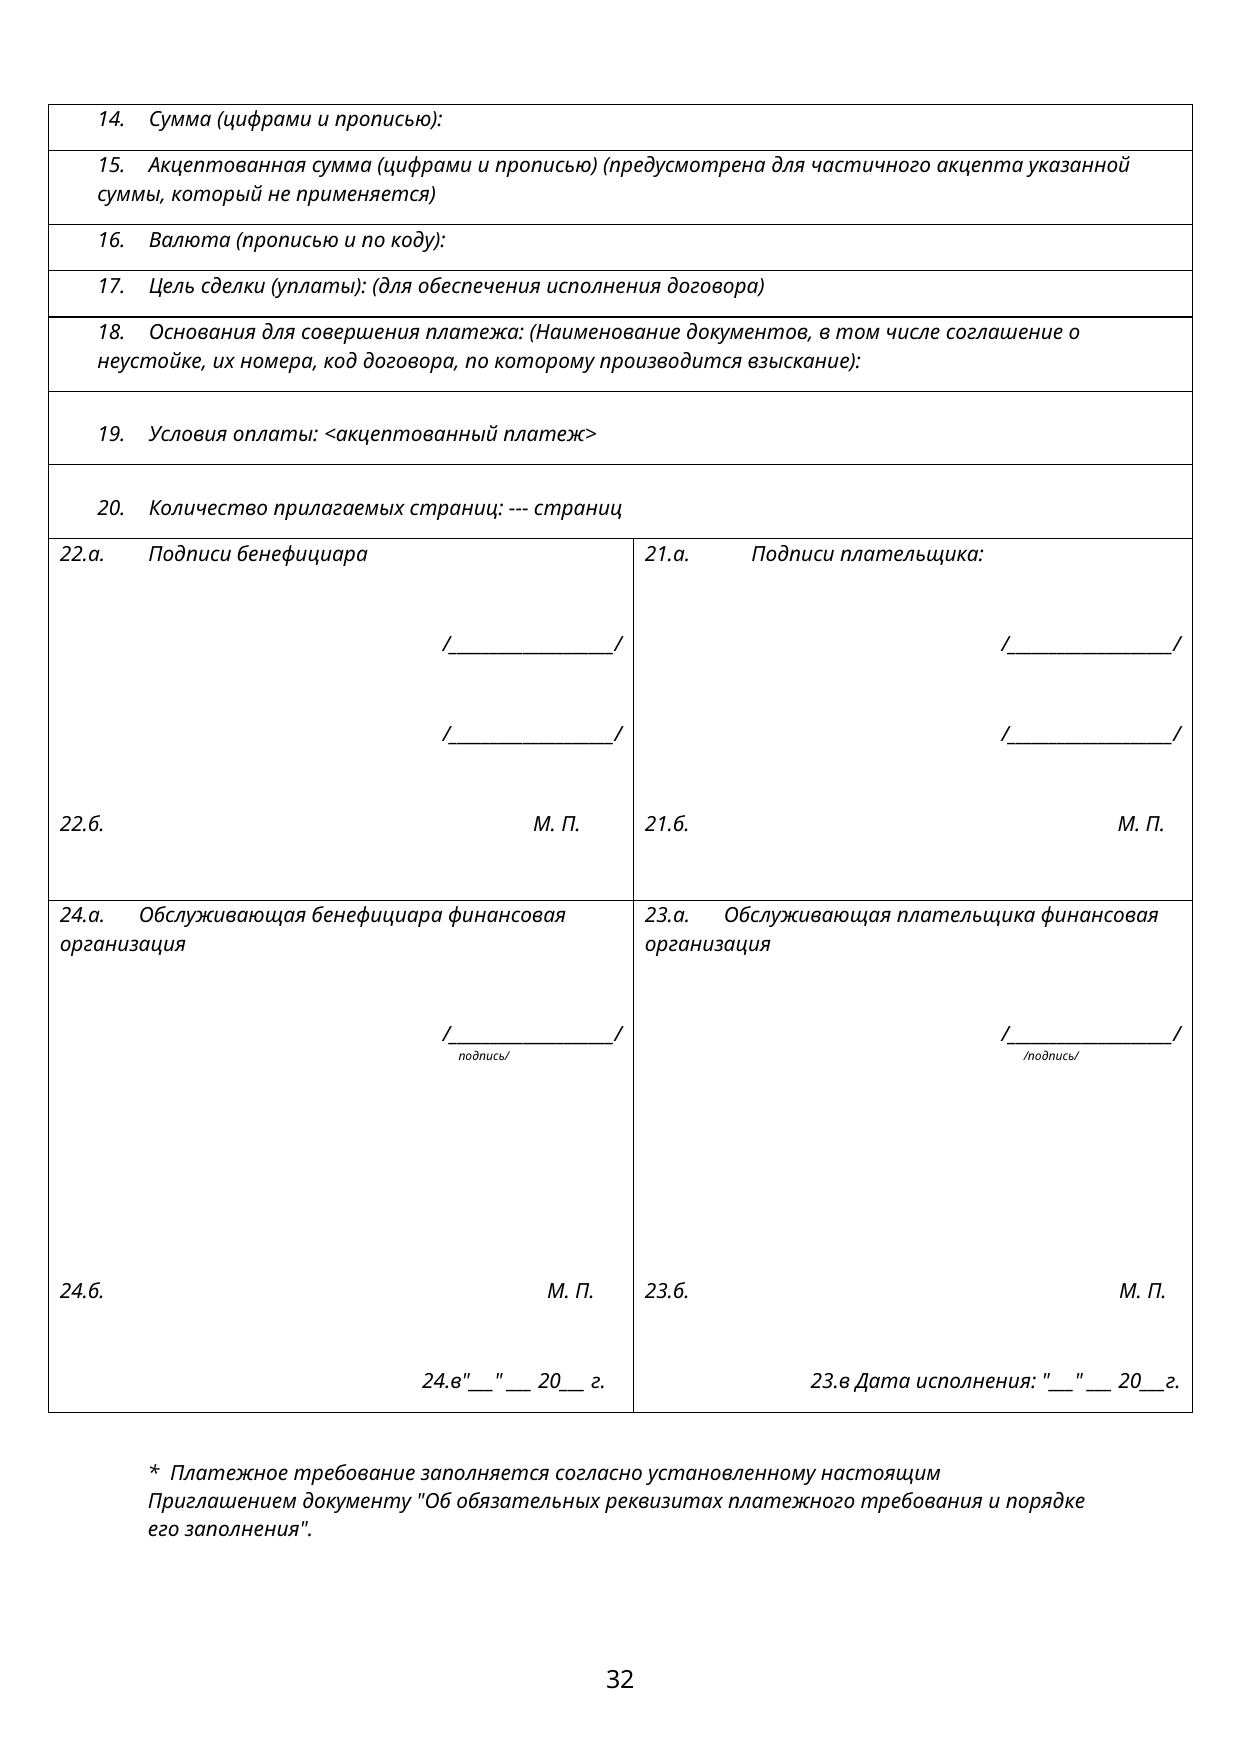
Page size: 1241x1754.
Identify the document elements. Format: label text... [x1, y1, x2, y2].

table_cell 16. Валюта (прописью и по коду): [49, 225, 1192, 270]
table_cell 15. Акцептованная сумма (цифрами и прописью) (предусмотрена для частичного акцепта указанной суммы, который не применяется) [49, 151, 1192, 224]
table_cell 23.а. Обслуживающая плательщика финансовая организация /____________________/ /подпись/ [634, 901, 1192, 1183]
table_cell 21.а. Подписи плательщика: /____________________/ /____________________/ 21.б. М. П. [634, 539, 1192, 899]
table_cell 23.б. М. П. 23.в Дата исполнения: "___" ___ 20___г. [634, 1183, 1192, 1412]
table_cell 20. Количество прилагаемых страниц: --- страниц [49, 465, 1192, 538]
table_cell 22.а. Подписи бенефициара /____________________/ /____________________/ 22.б. М. П. [49, 539, 633, 899]
table_cell 14. Сумма (цифрами и прописью): [49, 105, 1192, 149]
table_cell 18. Основания для совершения платежа: (Наименование документов, в том числе соглашение о неустойке, их номера, код договора, по которому производится взыскание): [49, 318, 1192, 391]
table_cell 17. Цель сделки (уплаты): (для обеспечения исполнения договора) [49, 271, 1192, 316]
table_cell 24.б. М. П. 24.в"___" ___ 20___ г. [49, 1183, 633, 1412]
text * Платежное требование заполняется согласно установленному настоящим Приглашением документу "Об обязательных реквизитах платежного требования и порядке его заполнения". [148, 1458, 1092, 1543]
table_cell 24.а. Обслуживающая бенефициара финансовая организация /____________________/ подпись/ [49, 901, 633, 1183]
table_cell 19. Условия оплаты: <акцептованный платеж> [49, 392, 1192, 464]
